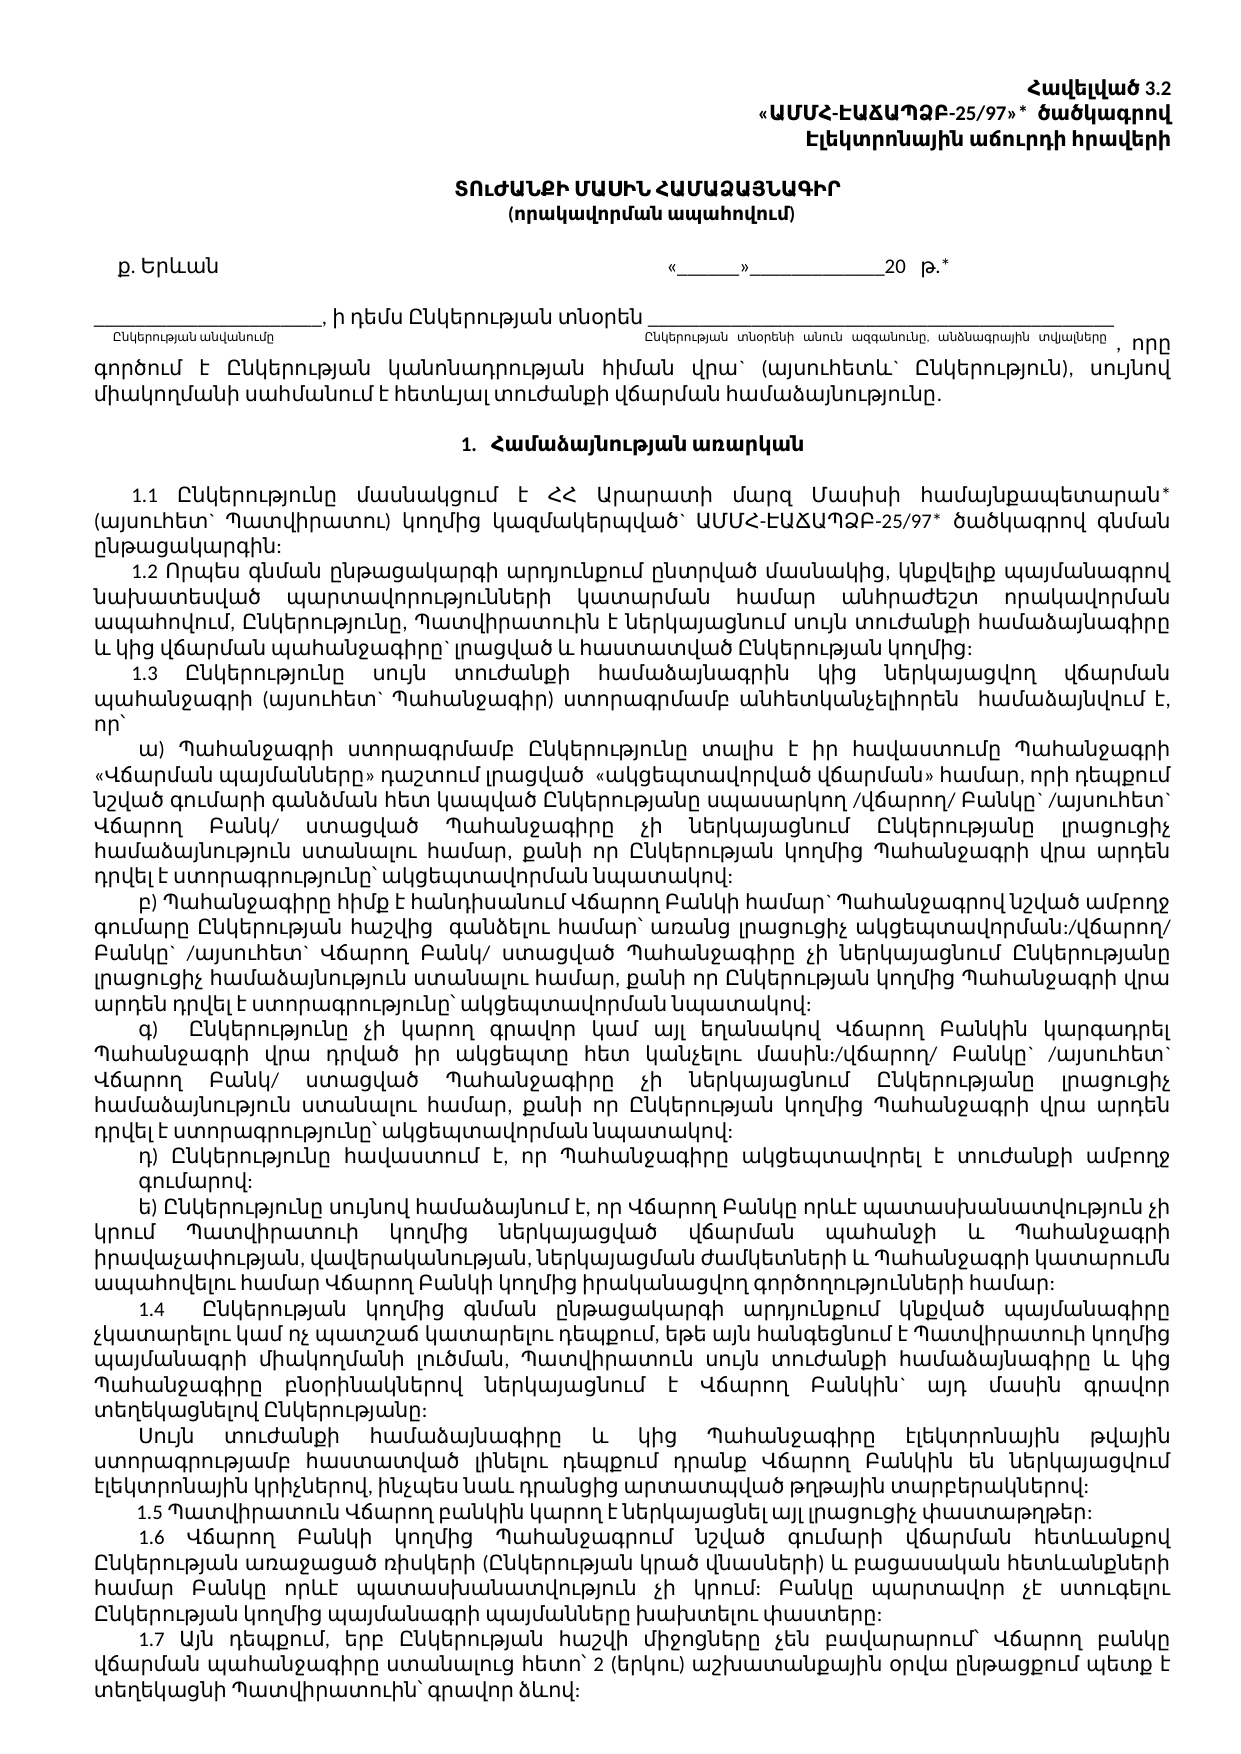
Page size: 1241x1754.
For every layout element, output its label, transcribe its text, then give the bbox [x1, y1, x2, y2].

text Էլեկտրոնային աճուրդի հրավերի [94, 126, 1171, 151]
text Ընկերության անվանումը Ընկերության տնօրենի անուն ազգանունը, անձնագրային տվյալները , որը գործում է Ընկերության կանոնադրության հիման վրա` (այսուհետև` Ընկերություն), սույնով միակողմանի սահմանում է հետևյալ տուժանքի վճարման համաձայնությունը. [94, 330, 1171, 406]
text 1.2 Որպես գնման ընթացակարգի արդյունքում ընտրված մասնակից, կնքվելիք պայմանագրով նախատեսված պարտավորությունների կատարման համար անհրաժեշտ որակավորման ապահովում, Ընկերությունը, Պատվիրատուին է ներկայացնում սույն տուժանքի համաձայնագիրը և կից վճարման պահանջագիրը` լրացված և հաստատված Ընկերության կողմից: [94, 559, 1171, 660]
text 1.1 Ընկերությունը մասնակցում է ՀՀ Արարատի մարզ Մասիսի համայնքապետարան* (այսուհետ` Պատվիրատու) կողմից կազմակերպված` ԱՄՄՀ-ԷԱՃԱՊՁԲ-25/97* ծածկագրով գնման ընթացակարգին: [94, 482, 1171, 559]
text 1.6 Վճարող Բանկի կողմից Պահանջագրում նշված գումարի վճարման հետևանքով Ընկերության առաջացած ռիսկերի (Ընկերության կրած վնասների) և բացասական հետևանքների համար Բանկը որևէ պատասխանատվություն չի կրում: Բանկը պարտավոր չէ ստուգելու Ընկերության կողմից պայմանագրի պայմանները խախտելու փաստերը: [94, 1524, 1171, 1626]
text Սույն տուժանքի համաձայնագիրը և կից Պահանջագիրը էլեկտրոնային թվային ստորագրությամբ հաստատված լինելու դեպքում դրանք Վճարող Բանկին են ներկայացվում էլեկտրոնային կրիչներով, ինչպես նաև դրանցից արտատպված թղթային տարբերակներով: [94, 1423, 1171, 1499]
text 1.7 Այն դեպքում, երբ Ընկերության հաշվի միջոցները չեն բավարարում՝ Վճարող բանկը վճարման պահանջագիրը ստանալուց հետո՝ 2 (երկու) աշխատանքային օրվա ընթացքում պետք է տեղեկացնի Պատվիրատուին՝ գրավոր ձևով: [94, 1626, 1171, 1702]
text դ) Ընկերությունը հավաստում է, որ Պահանջագիրը ակցեպտավորել է տուժանքի ամբողջ գումարով: [138, 1143, 1171, 1194]
text ք. Երևան «______»_____________20 թ.* [94, 254, 1171, 279]
text 1.4 Ընկերության կողմից գնման ընթացակարգի արդյունքում կնքված պայմանագիրը չկատարելու կամ ոչ պատշաճ կատարելու դեպքում, եթե այն հանգեցնում է Պատվիրատուի կողմից պայմանագրի միակողմանի լուծման, Պատվիրատուն սույն տուժանքի համաձայնագիրը և կից Պահանջագիրը բնօրինակներով ներկայացնում է Վճարող Բանկին` այդ մասին գրավոր տեղեկացնելով Ընկերությանը: [94, 1296, 1171, 1423]
text 1.3 Ընկերությունը սույն տուժանքի համաձայնագրին կից ներկայացվող վճարման պահանջագրի (այսուհետ` Պահանջագիր) ստորագրմամբ անհետկանչելիորեն համաձայնվում է, որ՝ [94, 660, 1171, 737]
text գ) Ընկերությունը չի կարող գրավոր կամ այլ եղանակով Վճարող Բանկին կարգադրել Պահանջագրի վրա դրված իր ակցեպտը հետ կանչելու մասին:/վճարող/ Բանկը` /այսուհետ` Վճարող Բանկ/ ստացված Պահանջագիրը չի ներկայացնում Ընկերությանը լրացուցիչ համաձայնություն ստանալու համար, քանի որ Ընկերության կողմից Պահանջագրի վրա արդեն դրվել է ստորագրությունը՝ ակցեպտավորման նպատակով: [94, 1016, 1171, 1143]
text (որակավորման ապահովում) [94, 202, 1171, 225]
text ______________________, ի դեմս Ընկերության տնօրեն _____________________________________________ [94, 304, 1171, 330]
text ՏՈւԺԱՆՔԻ ՄԱՍԻՆ ՀԱՄԱՁԱՅՆԱԳԻՐ [94, 177, 1171, 202]
text 1. Համաձայնության առարկան [94, 432, 1171, 457]
text ա) Պահանջագրի ստորագրմամբ Ընկերությունը տալիս է իր հավաստումը Պահանջագրի «Վճարման պայմանները» դաշտում լրացված «ակցեպտավորված վճարման» համար, որի դեպքում նշված գումարի գանձման հետ կապված Ընկերությանը սպասարկող /վճարող/ Բանկը` /այսուհետ` Վճարող Բանկ/ ստացված Պահանջագիրը չի ներկայացնում Ընկերությանը լրացուցիչ համաձայնություն ստանալու համար, քանի որ Ընկերության կողմից Պահանջագրի վրա արդեն դրվել է ստորագրությունը՝ ակցեպտավորման նպատակով: [94, 737, 1171, 889]
text ե) Ընկերությունը սույնով համաձայնում է, որ Վճարող Բանկը որևէ պատասխանատվություն չի կրում Պատվիրատուի կողմից ներկայացված վճարման պահանջի և Պահանջագրի իրավաչափության, վավերականության, ներկայացման ժամկետների և Պահանջագրի կատարումն ապահովելու համար Վճարող Բանկի կողմից իրականացվող գործողությունների համար: [94, 1194, 1171, 1296]
text 1.5 Պատվիրատուն Վճարող բանկին կարող է ներկայացնել այլ լրացուցիչ փաստաթղթեր: [94, 1499, 1171, 1524]
text «ԱՄՄՀ-ԷԱՃԱՊՁԲ-25/97»* ծածկագրով [94, 100, 1171, 126]
text բ) Պահանջագիրը հիմք է հանդիսանում Վճարող Բանկի համար` Պահանջագրով նշված ամբողջ գումարը Ընկերության հաշվից գանձելու համար՝ առանց լրացուցիչ ակցեպտավորման:/վճարող/ Բանկը` /այսուհետ` Վճարող Բանկ/ ստացված Պահանջագիրը չի ներկայացնում Ընկերությանը լրացուցիչ համաձայնություն ստանալու համար, քանի որ Ընկերության կողմից Պահանջագրի վրա արդեն դրվել է ստորագրությունը՝ ակցեպտավորման նպատակով: [94, 889, 1171, 1016]
text Հավելված 3.2 [94, 75, 1171, 100]
